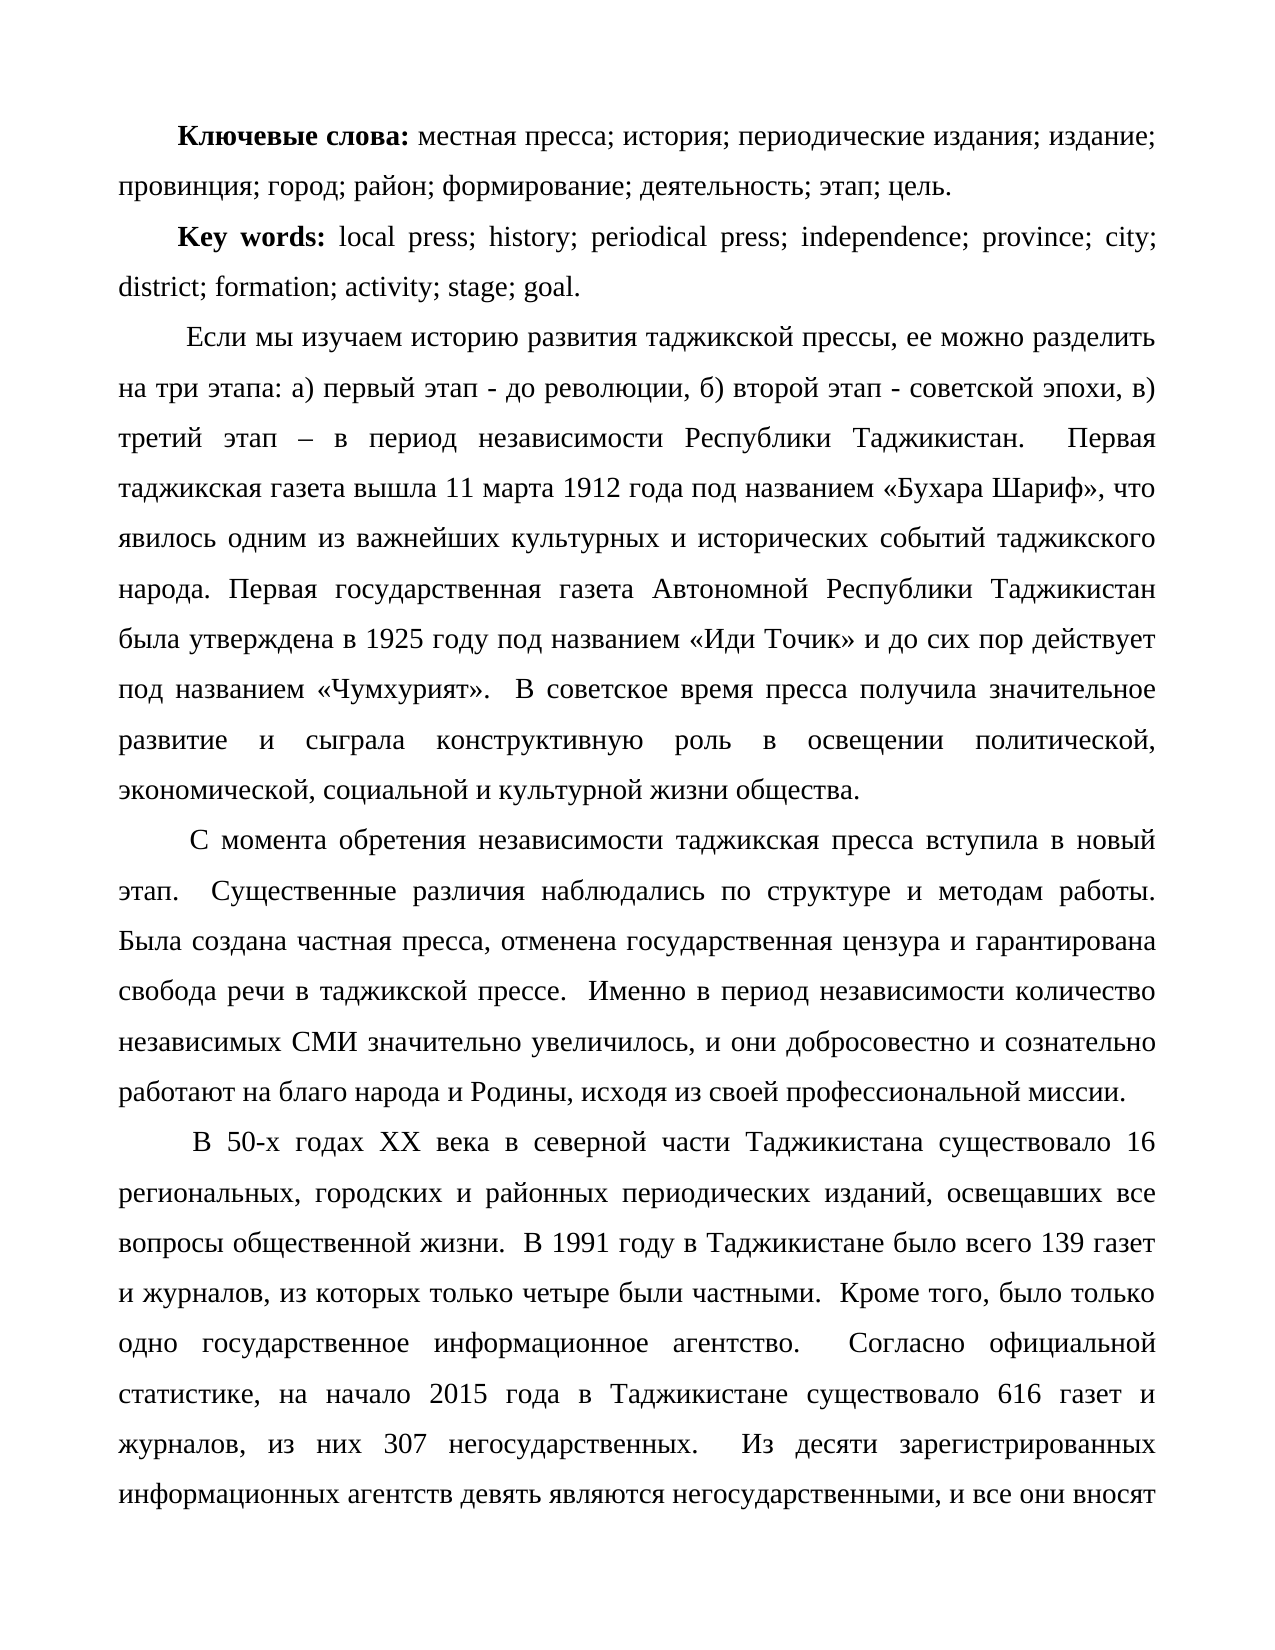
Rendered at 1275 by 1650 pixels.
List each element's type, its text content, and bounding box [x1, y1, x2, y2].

text Ключевые слова: местная пресса; история; периодические издания; издание; провинция; город; район; формирование; деятельность; этап; цель. [118, 118, 1157, 202]
text Key words: local press; history; periodical press; independence; province; city; district; formation; activity; stage; goal. [118, 219, 1157, 303]
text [118, 1124, 1157, 1510]
text Если мы изучаем историю развития таджикской прессы, ее можно разделить на три этапа: а) первый этап - до революции, б) второй этап - советской эпохи, в) третий этап – в период независимости Республики Таджикистан. Первая таджикская газета вышла 11 марта 1912 года под названием «Бухара Шариф», что явилось одним из важнейших культурных и исторических событий таджикского народа. Первая государственная газета Автономной Республики Таджикистан была утверждена в 1925 году под названием «Иди Точик» и до сих пор действует под названием «Чумхурият». В советское время пресса получила значительное развитие и сыграла конструктивную роль в освещении политической, экономической, социальной и культурной жизни общества. [118, 319, 1157, 806]
text С момента обретения независимости таджикская пресса вступила в новый этап. Существенные различия наблюдались по структуре и методам работы. Была создана частная пресса, отменена государственная цензура и гарантирована свобода речи в таджикской прессе. Именно в период независимости количество независимых СМИ значительно увеличилось, и они добросовестно и сознательно работают на благо народа и Родины, исходя из своей профессиональной миссии. [118, 822, 1157, 1108]
